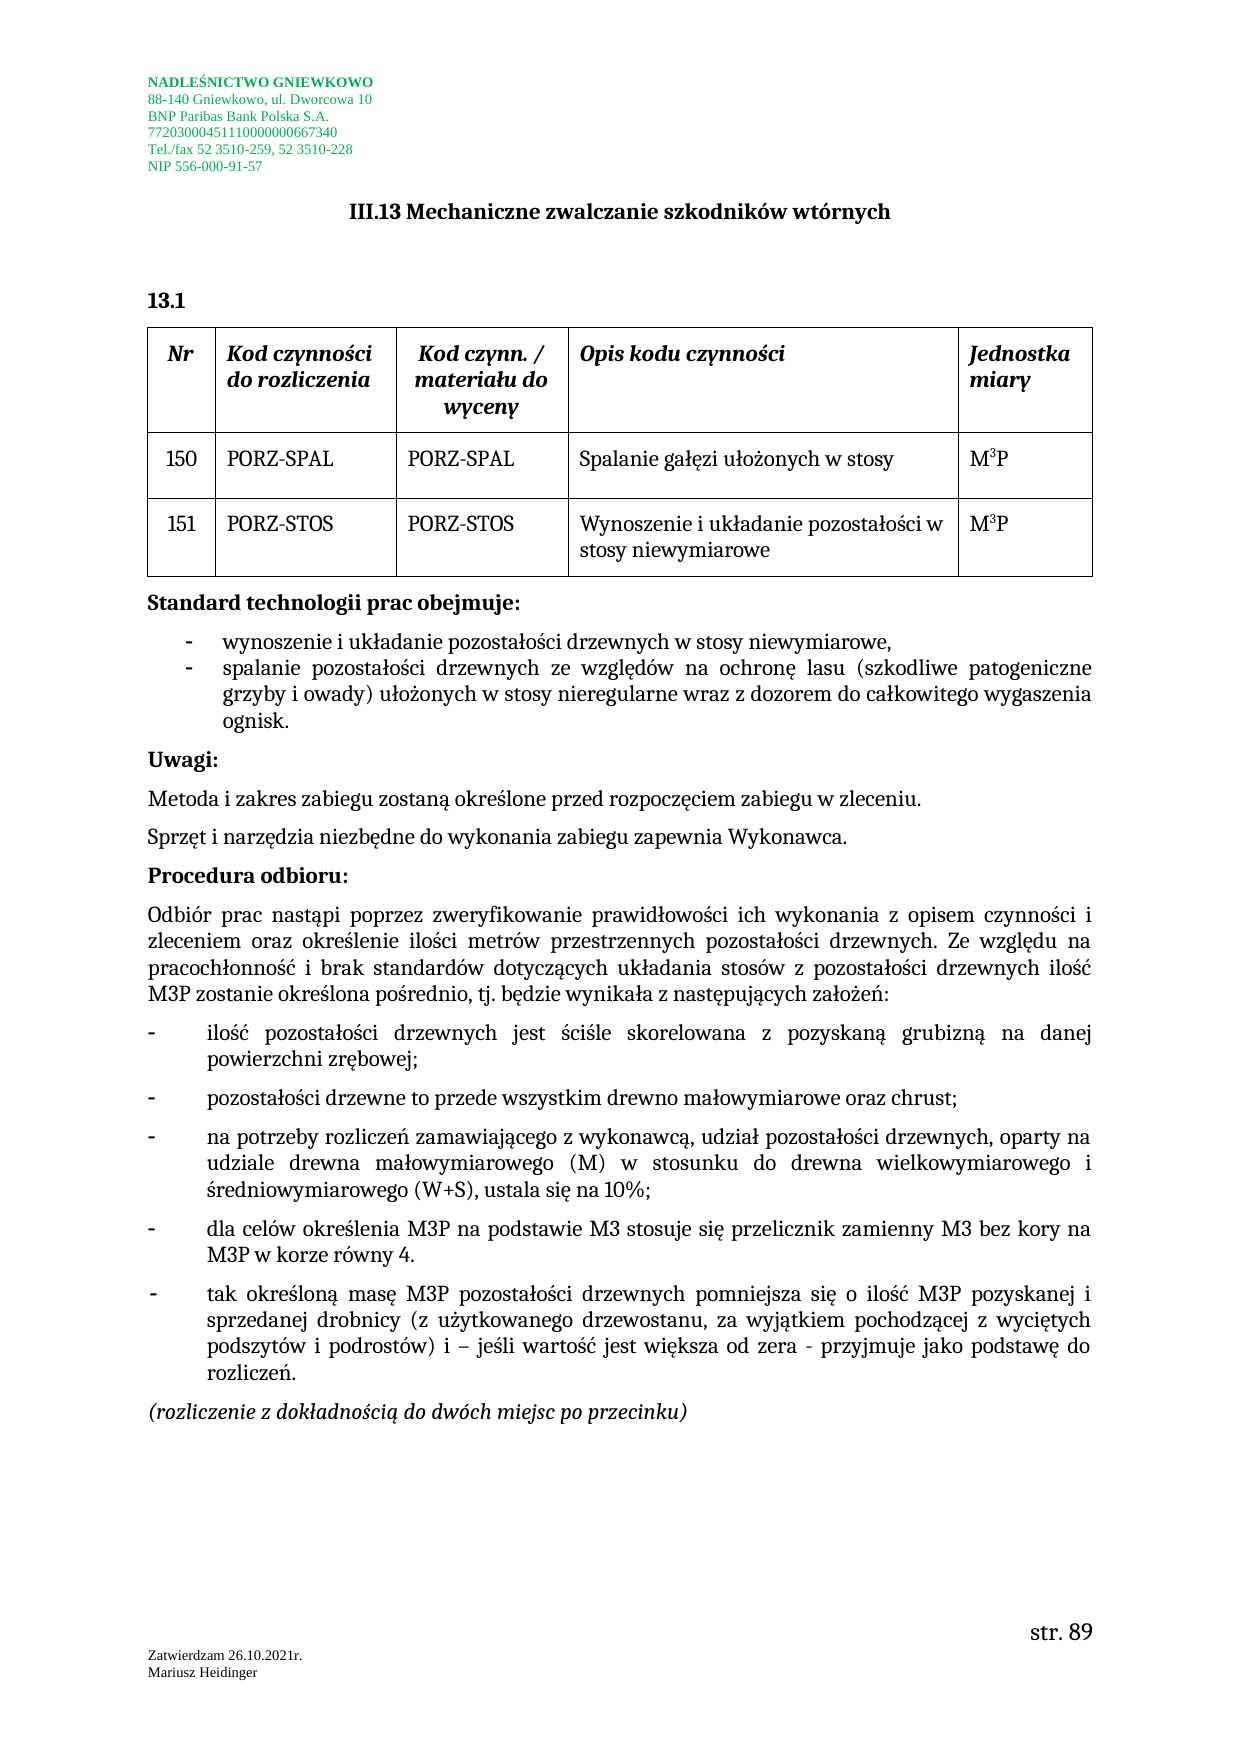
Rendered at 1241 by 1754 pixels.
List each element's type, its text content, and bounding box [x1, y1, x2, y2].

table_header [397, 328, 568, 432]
text Uwagi: [148, 746, 1093, 773]
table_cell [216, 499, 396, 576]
text Standard technologii prac obejmuje: [148, 590, 1093, 616]
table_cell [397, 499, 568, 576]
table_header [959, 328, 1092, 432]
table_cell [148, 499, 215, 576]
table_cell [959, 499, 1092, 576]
text 13.1 [148, 288, 1093, 315]
text Odbiór prac nastąpi poprzez zweryfikowanie prawidłowości ich wykonania z opisem czynności i zleceniem oraz określenie ilości metrów przestrzennych pozostałości drzewnych. Ze względu na pracochłonność i brak standardów dotyczących układania stosów z pozostałości drzewnych ilość M3P zostanie określona pośrednio, tj. będzie wynikała z następujących założeń: [148, 902, 1093, 1007]
text (rozliczenie z dokładnością do dwóch miejsc po przecinku) [148, 1398, 1093, 1425]
list dla celów określenia M3P na podstawie M3 stosuje się przelicznik zamienny M3 bez kory na M3P w korze równy 4. [148, 1215, 1093, 1268]
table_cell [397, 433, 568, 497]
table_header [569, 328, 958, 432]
text Sprzęt i narzędzia niezbędne do wykonania zabiegu zapewnia Wykonawca. [148, 824, 1093, 851]
list ilość pozostałości drzewnych jest ściśle skorelowana z pozyskaną grubizną na danej powierzchni zrębowej; [148, 1020, 1093, 1072]
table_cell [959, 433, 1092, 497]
list pozostałości drzewne to przede wszystkim drewno małowymiarowe oraz chrust; [148, 1085, 1093, 1111]
list spalanie pozostałości drzewnych ze względów na ochronę lasu (szkodliwe patogeniczne grzyby i owady) ułożonych w stosy nieregularne wraz z dozorem do całkowitego wygaszenia ognisk. [185, 655, 1093, 734]
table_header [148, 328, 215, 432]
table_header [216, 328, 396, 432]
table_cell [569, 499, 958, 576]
list tak określoną masę M3P pozostałości drzewnych pomniejsza się o ilość M3P pozyskanej i sprzedanej drobnicy (z użytkowanego drzewostanu, za wyjątkiem pochodzącej z wyciętych podszytów i podrostów) i – jeśli wartość jest większa od zera - przyjmuje jako podstawę do rozliczeń. [148, 1281, 1093, 1386]
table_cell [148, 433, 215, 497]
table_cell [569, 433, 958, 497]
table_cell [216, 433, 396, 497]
text III.13 Mechaniczne zwalczanie szkodników wtórnych [148, 198, 1093, 225]
list na potrzeby rozliczeń zamawiającego z wykonawcą, udział pozostałości drzewnych, oparty na udziale drewna małowymiarowego (M) w stosunku do drewna wielkowymiarowego i średniowymiarowego (W+S), ustala się na 10%; [148, 1124, 1093, 1203]
text Procedura odbioru: [148, 863, 1093, 889]
list wynoszenie i układanie pozostałości drzewnych w stosy niewymiarowe, [185, 628, 1093, 655]
text Metoda i zakres zabiegu zostaną określone przed rozpoczęciem zabiegu w zleceniu. [148, 785, 1093, 812]
